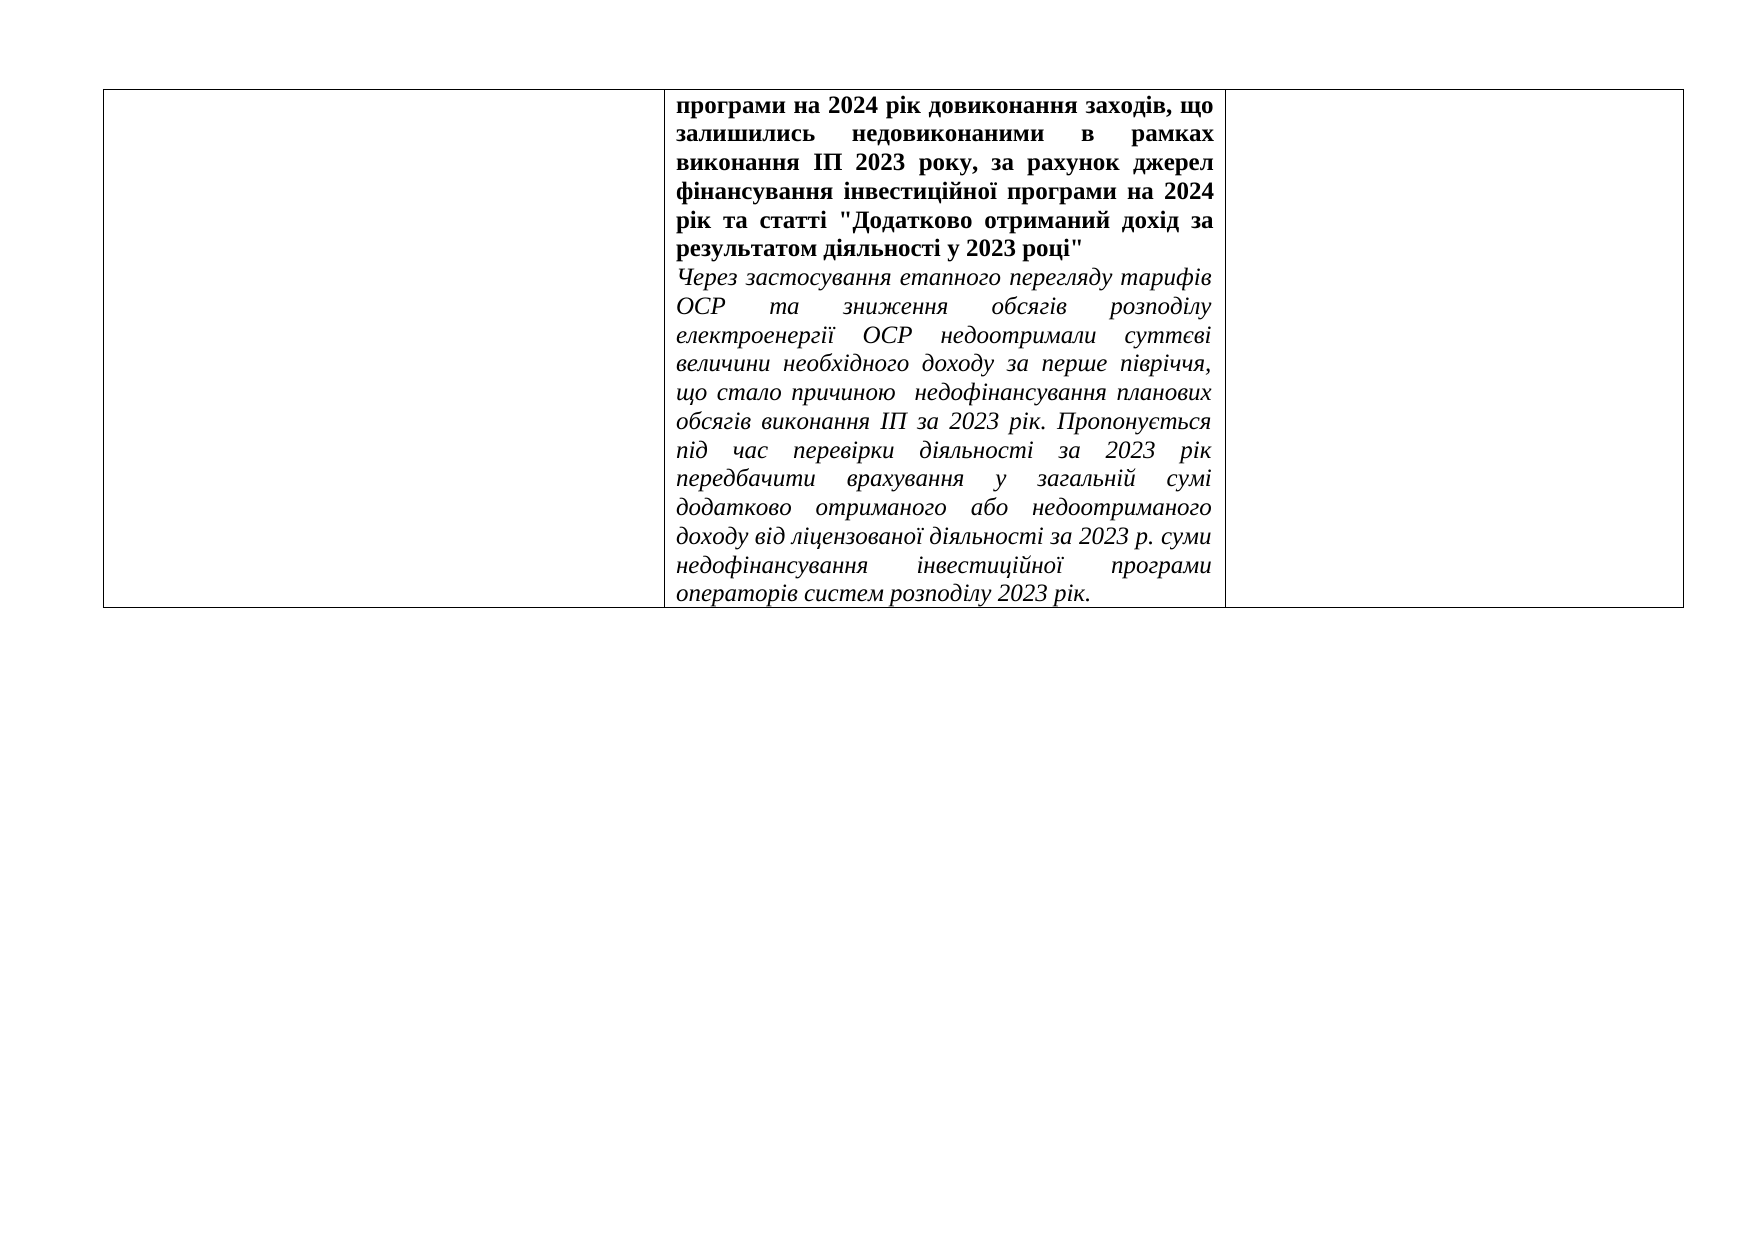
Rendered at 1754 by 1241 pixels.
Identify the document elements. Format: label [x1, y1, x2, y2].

table_cell [665, 90, 1225, 607]
table_cell [1226, 90, 1683, 607]
table_cell [104, 90, 664, 607]
